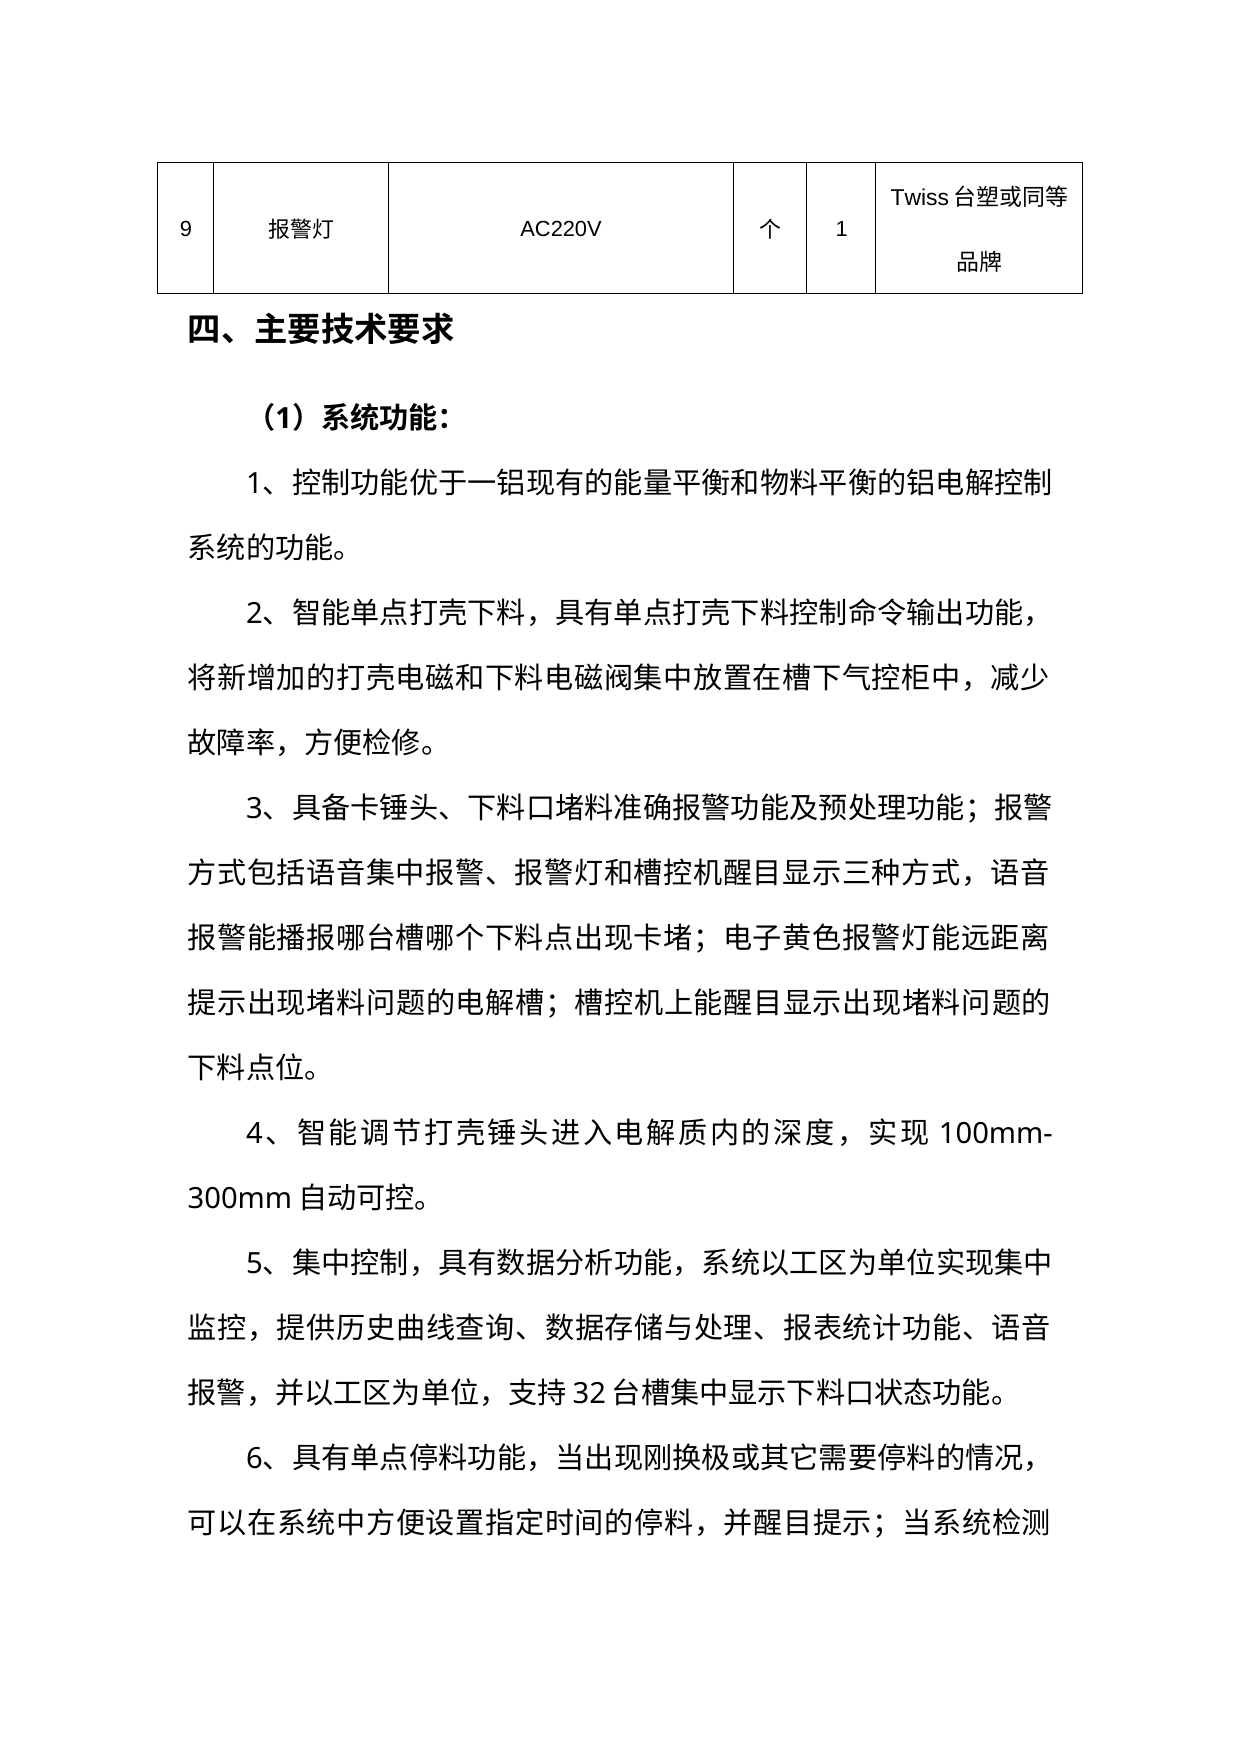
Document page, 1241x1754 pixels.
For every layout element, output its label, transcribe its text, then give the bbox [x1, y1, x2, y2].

table_cell 9 [158, 163, 213, 293]
table_cell Twiss台塑或同等品牌 [876, 163, 1082, 293]
text （1）系统功能： [187, 383, 1053, 448]
text 3、具备卡锤头、下料口堵料准确报警功能及预处理功能；报警方式包括语音集中报警、报警灯和槽控机醒目显示三种方式，语音报警能播报哪台槽哪个下料点出现卡堵；电子黄色报警灯能远距离提示出现堵料问题的电解槽；槽控机上能醒目显示出现堵料问题的下料点位。 [187, 773, 1053, 1098]
table_cell 个 [734, 163, 806, 293]
text 2、智能单点打壳下料，具有单点打壳下料控制命令输出功能，将新增加的打壳电磁和下料电磁阀集中放置在槽下气控柜中，减少故障率，方便检修。 [187, 578, 1053, 773]
table_cell 报警灯 [214, 163, 388, 293]
text 5、集中控制，具有数据分析功能，系统以工区为单位实现集中监控，提供历史曲线查询、数据存储与处理、报表统计功能、语音报警，并以工区为单位，支持32台槽集中显示下料口状态功能。 [187, 1228, 1053, 1423]
text 1、控制功能优于一铝现有的能量平衡和物料平衡的铝电解控制系统的功能。 [187, 448, 1053, 578]
table_cell AC220V [389, 163, 733, 293]
text 4、智能调节打壳锤头进入电解质内的深度，实现100mm-300mm自动可控。 [187, 1098, 1053, 1228]
text 四、主要技术要求 [187, 294, 1053, 359]
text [187, 1423, 1053, 1553]
table_cell 1 [807, 163, 875, 293]
